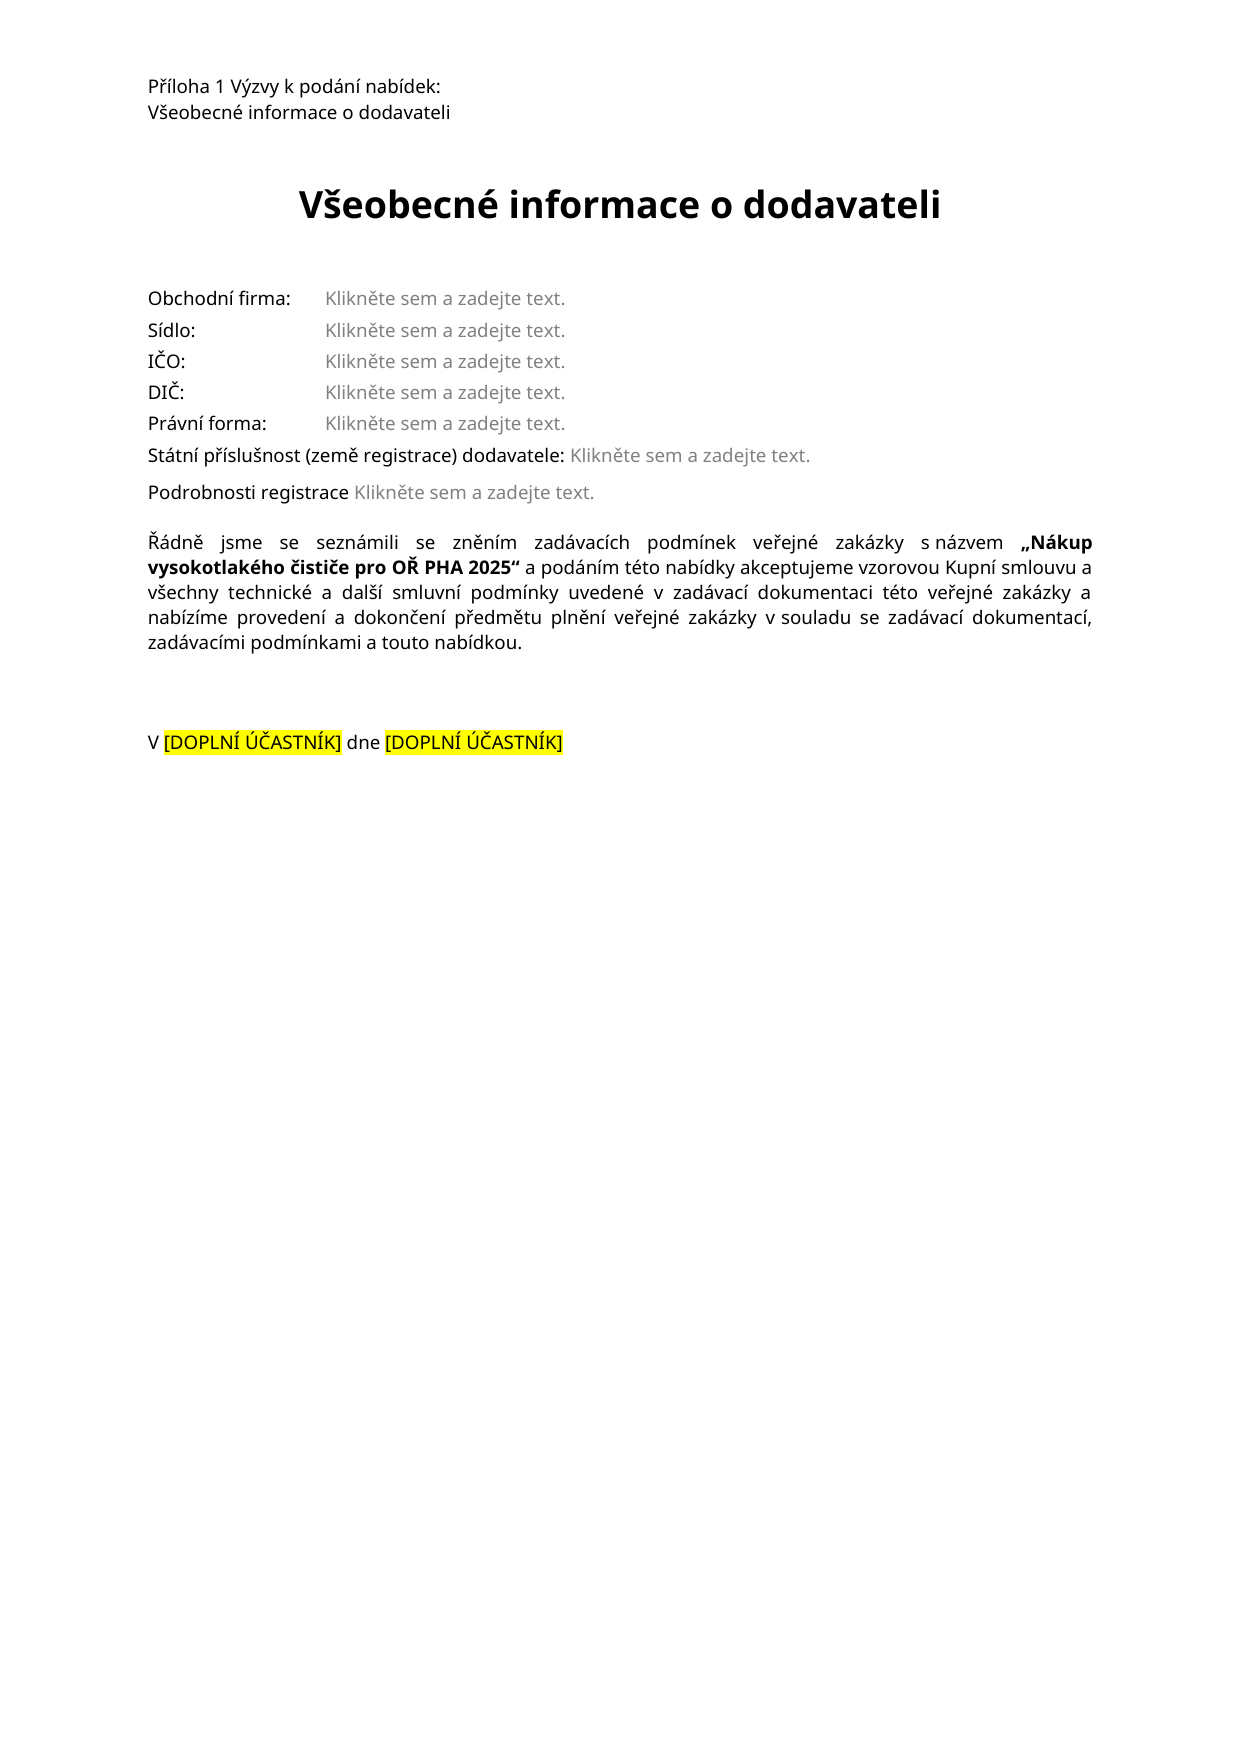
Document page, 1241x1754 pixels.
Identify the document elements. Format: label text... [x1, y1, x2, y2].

text Sídlo: [148, 317, 1093, 342]
text Obchodní firma: [148, 286, 1093, 311]
text Podrobnosti registrace [148, 479, 1093, 504]
text Právní forma: [148, 411, 1093, 436]
text IČO: [148, 348, 1093, 373]
text V [DOPLNÍ ÚČASTNÍK] dne [DOPLNÍ ÚČASTNÍK] [148, 729, 1093, 754]
text Státní příslušnost (země registrace) dodavatele: [148, 442, 1093, 467]
text Řádně jsme se seznámili se zněním zadávacích podmínek veřejné zakázky s názvem „Nákup vysokotlakého čističe pro OŘ PHA 2025“ a podáním této nabídky akceptujeme vzorovou Kupní smlouvu a všechny technické a další smluvní podmínky uvedené v zadávací dokumentaci této veřejné zakázky a nabízíme provedení a dokončení předmětu plnění veřejné zakázky v souladu se zadávací dokumentací, zadávacími podmínkami a touto nabídkou. [148, 529, 1093, 654]
text DIČ: [148, 379, 1093, 404]
title Všeobecné informace o dodavateli [148, 178, 1093, 229]
